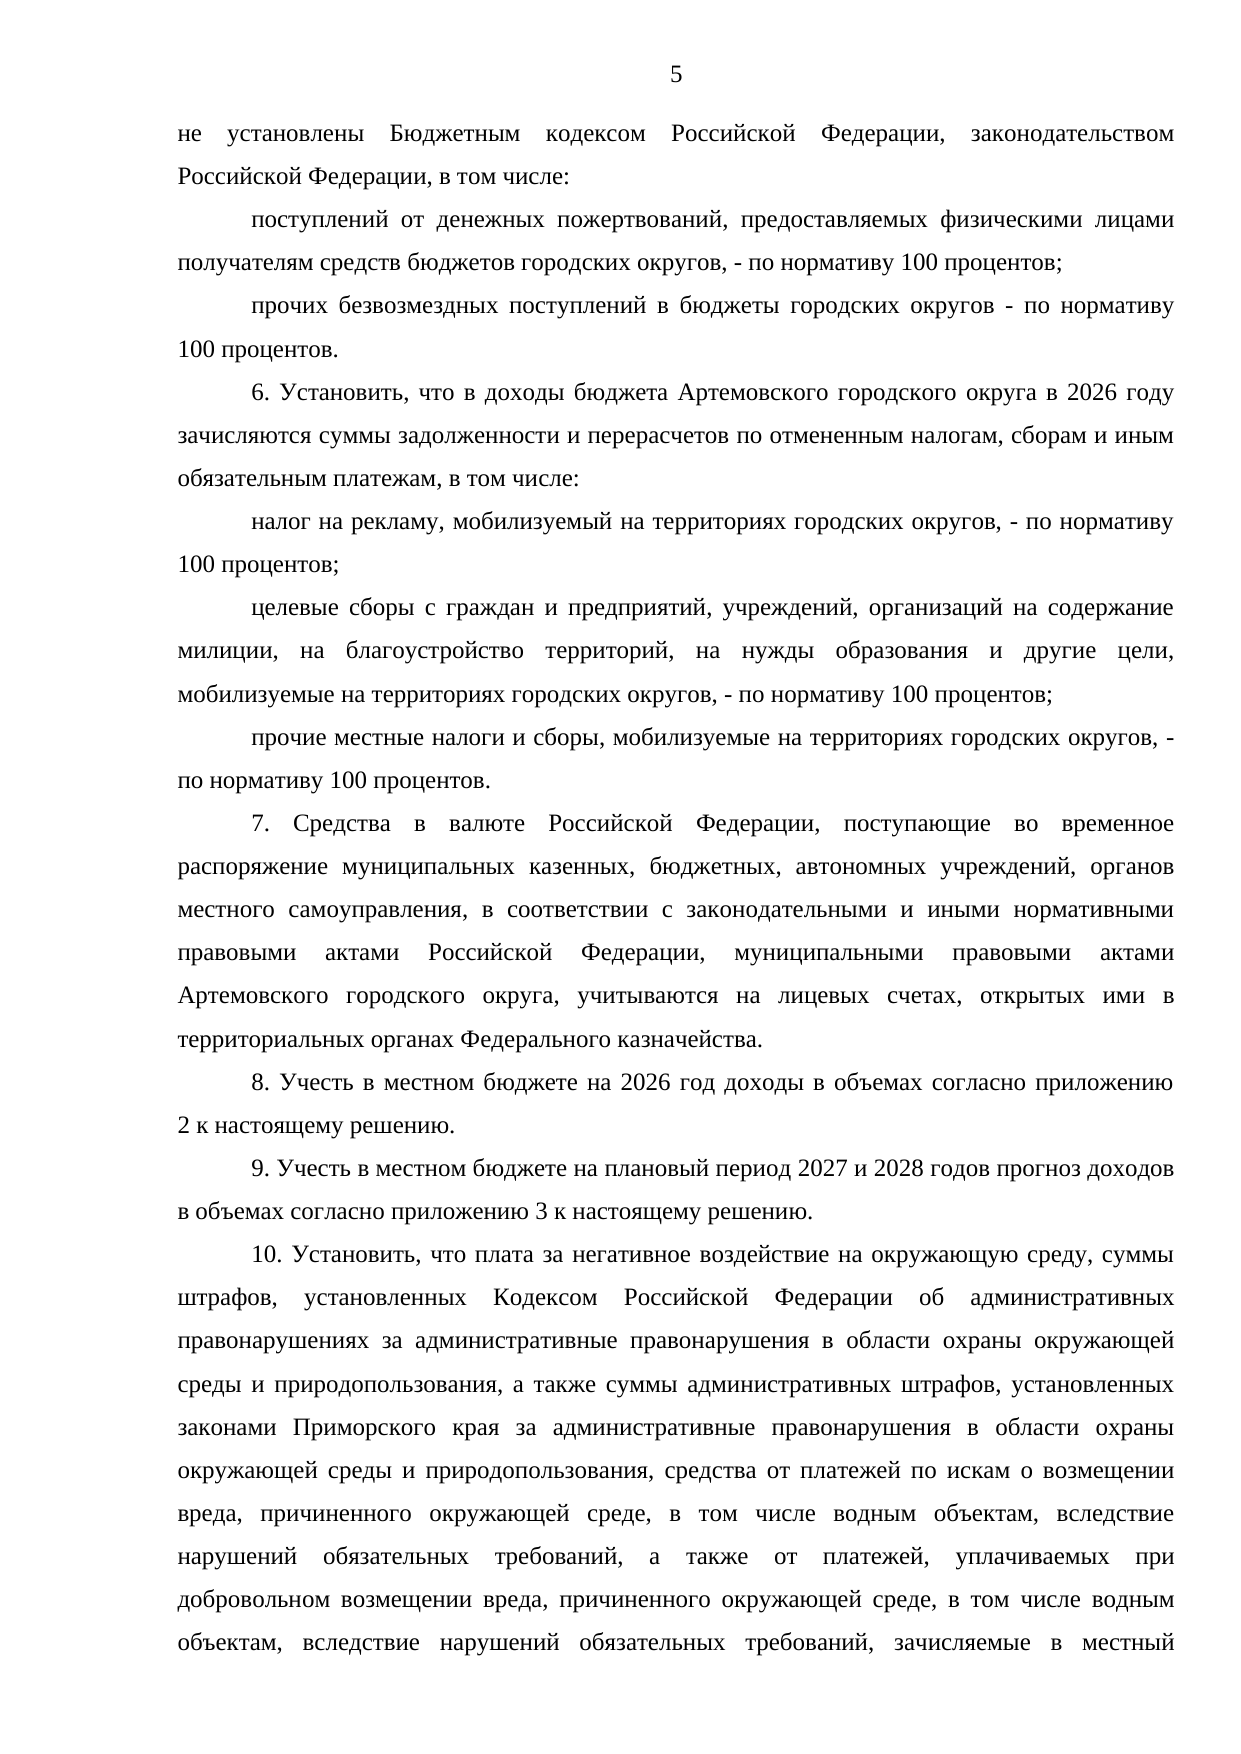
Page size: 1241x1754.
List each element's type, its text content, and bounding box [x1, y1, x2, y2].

text целевые сборы с граждан и предприятий, учреждений, организаций на содержание милиции, на благоустройство территорий, на нужды образования и другие цели, мобилизуемые на территориях городских округов, - по нормативу 100 процентов; [177, 592, 1175, 636]
text 8. Учесть в местном бюджете на 2026 год доходы в объемах согласно приложению 2 к настоящему решению. [177, 1067, 1175, 1139]
text поступлений от денежных пожертвований, предоставляемых физическими лицами получателям средств бюджетов городских округов, - по нормативу 100 процентов; [177, 204, 1175, 276]
text налог на рекламу, мобилизуемый на территориях городских округов, - по нормативу 100 процентов; [177, 506, 1175, 578]
text прочие местные налоги и сборы, мобилизуемые на территориях городских округов, - по нормативу 100 процентов. [177, 722, 1175, 794]
text 7. Средства в валюте Российской Федерации, поступающие во временное распоряжение муниципальных казенных, бюджетных, автономных учреждений, органов местного самоуправления, в соответствии с законодательными и иными нормативными правовыми актами Российской Федерации, муниципальными правовыми актами Артемовского городского округа, учитываются на лицевых счетах, открытых ими в территориальных органах Федерального казначейства. [177, 808, 1175, 1052]
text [177, 1239, 1175, 1656]
text 6. Установить, что в доходы бюджета Артемовского городского округа в 2026 году зачисляются суммы задолженности и перерасчетов по отмененным налогам, сборам и иным обязательным платежам, в том числе: [177, 377, 1175, 492]
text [177, 118, 1175, 190]
text 9. Учесть в местном бюджете на плановый период 2027 и 2028 годов прогноз доходов в объемах согласно приложению 3 к настоящему решению. [177, 1153, 1175, 1225]
text целевые сборы с граждан и предприятий, учреждений, организаций на содержание милиции, на благоустройство территорий, на нужды образования и другие цели, мобилизуемые на территориях городских округов, - по нормативу 100 процентов; [177, 664, 1175, 707]
text прочих безвозмездных поступлений в бюджеты городских округов - по нормативу 100 процентов. [177, 291, 1175, 362]
